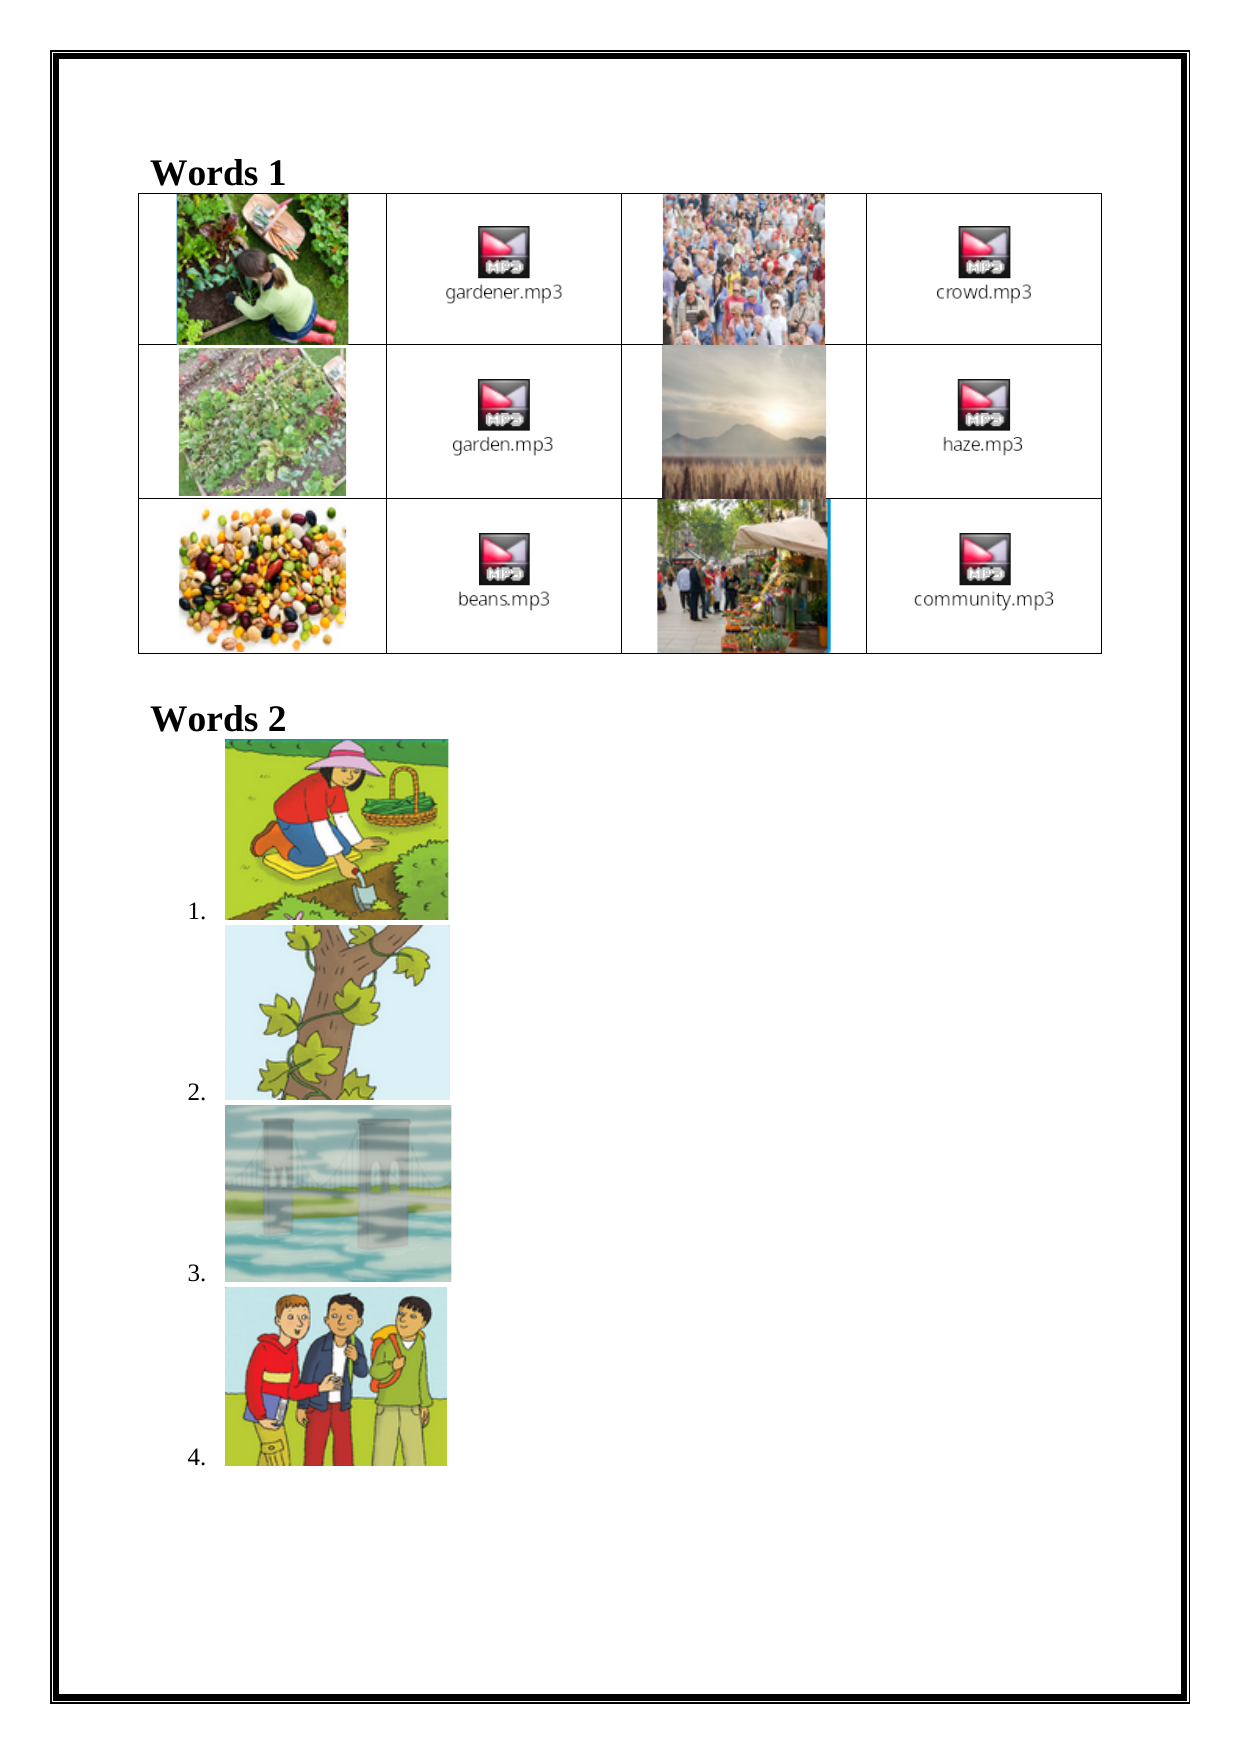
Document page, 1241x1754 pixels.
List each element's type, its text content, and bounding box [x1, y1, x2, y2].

table_header [867, 194, 1101, 344]
table_header [349, 194, 386, 344]
text Words 2 [150, 697, 1090, 740]
table_cell [831, 499, 866, 652]
table_cell [139, 345, 386, 498]
table_cell [867, 345, 1101, 498]
table_cell [622, 345, 662, 498]
table_header [139, 194, 176, 344]
table_header [826, 194, 866, 344]
picture [225, 925, 451, 1100]
picture [225, 1105, 452, 1282]
table_header [387, 194, 621, 344]
text Words 1 [150, 150, 1090, 193]
table_cell [387, 345, 621, 498]
table_cell [827, 345, 866, 498]
picture [225, 1287, 447, 1466]
table_cell [622, 499, 657, 652]
table_cell [139, 499, 386, 652]
table_header [622, 194, 662, 344]
table_cell [387, 499, 621, 652]
picture [178, 500, 347, 652]
picture [225, 741, 449, 920]
picture [178, 348, 347, 496]
picture [176, 194, 349, 345]
picture [657, 194, 827, 653]
table_cell [867, 499, 1101, 652]
